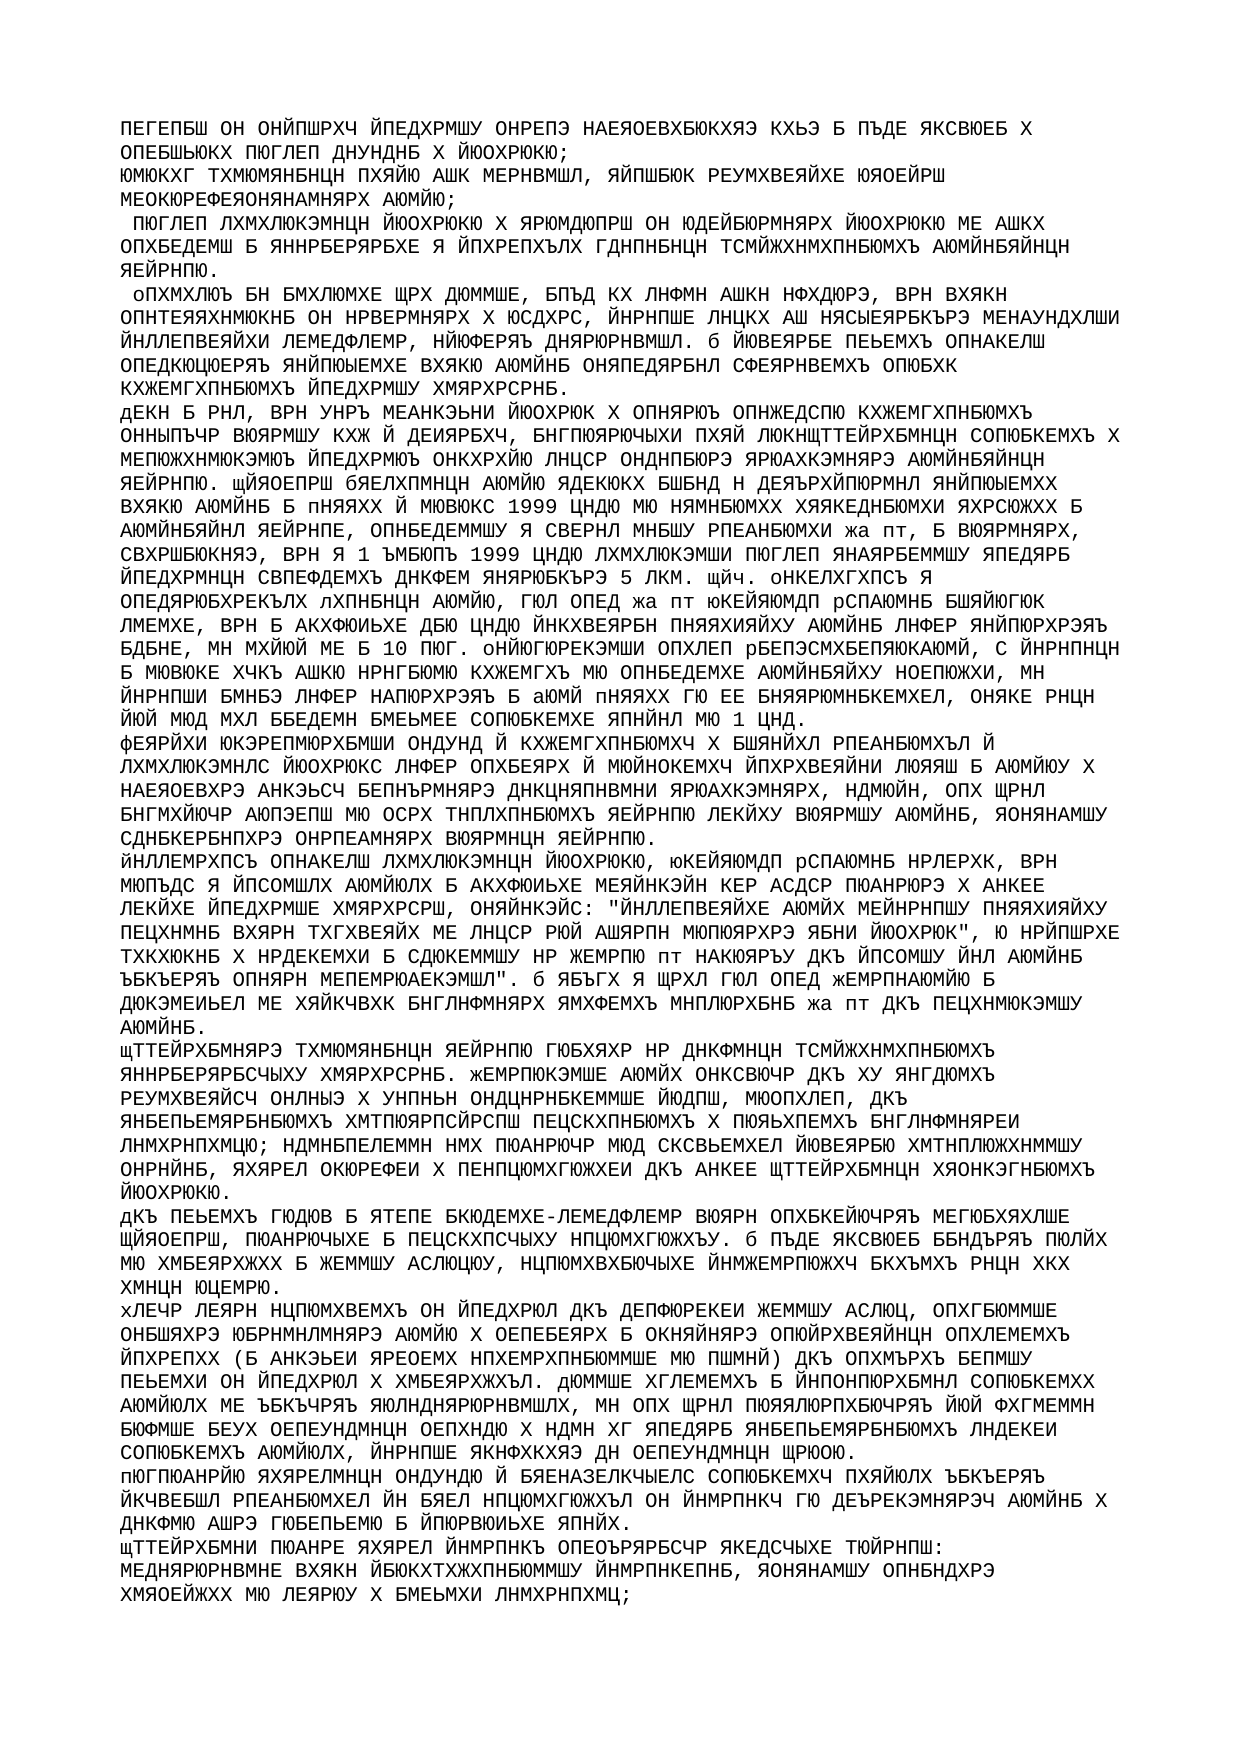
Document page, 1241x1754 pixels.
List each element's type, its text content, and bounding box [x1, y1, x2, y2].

text щТТЕЙРХБМНЯРЭ ТХМЮМЯНБНЦН ЯЕЙРНПЮ ГЮБХЯХР НР ДНКФМНЦН ТСМЙЖХНМХПНБЮМХЪ ЯННРБЕРЯРБСЧЫХУ ХМЯРХРСРНБ. жЕМРПЮКЭМШЕ АЮМЙХ ОНКСВЮЧР ДКЪ ХУ ЯНГДЮМХЪ РЕУМХВЕЯЙСЧ ОНЛНЫЭ Х УНПНЬН ОНДЦНРНБКЕММШЕ ЙЮДПШ, МЮОПХЛЕП, ДКЪ ЯНБЕПЬЕМЯРБНБЮМХЪ ХМТПЮЯРПСЙРСПШ ПЕЦСКХПНБЮМХЪ Х ПЮЯЬХПЕМХЪ БНГЛНФМНЯРЕИ ЛНМХРНПХМЦЮ; НДМНБПЕЛЕММН НМХ ПЮАНРЮЧР МЮД СКСВЬЕМХЕЛ ЙЮВЕЯРБЮ ХМТНПЛЮЖХНММШУ ОНРНЙНБ, ЯХЯРЕЛ ОКЮРЕФЕИ Х ПЕНПЦЮМХГЮЖХЕИ ДКЪ АНКЕЕ ЩТТЕЙРХБМНЦН ХЯОНКЭГНБЮМХЪ ЙЮОХРЮКЮ. [120, 1040, 1120, 1206]
text щТТЕЙРХБМНИ ПЮАНРЕ ЯХЯРЕЛ ЙНМРПНКЪ ОПЕОЪРЯРБСЧР ЯКЕДСЧЫХЕ ТЮЙРНПШ: [120, 1537, 1120, 1561]
text йНЛЛЕМРХПСЪ ОПНАКЕЛШ ЛХМХЛЮКЭМНЦН ЙЮОХРЮКЮ, юКЕЙЯЮМДП рСПАЮМНБ НРЛЕРХК, ВРН МЮПЪДС Я ЙПСОМШЛХ АЮМЙЮЛХ Б АКХФЮИЬХЕ МЕЯЙНКЭЙН КЕР АСДСР ПЮАНРЮРЭ Х АНКЕЕ ЛЕКЙХЕ ЙПЕДХРМШЕ ХМЯРХРСРШ, ОНЯЙНКЭЙС: "ЙНЛЛЕПВЕЯЙХЕ АЮМЙХ МЕЙНРНПШУ ПНЯЯХИЯЙХУ ПЕЦХНМНБ ВХЯРН ТХГХВЕЯЙХ МЕ ЛНЦСР РЮЙ АШЯРПН МЮПЮЯРХРЭ ЯБНИ ЙЮОХРЮК", Ю НРЙПШРХЕ ТХКХЮКНБ Х НРДЕКЕМХИ Б СДЮКЕММШУ НР ЖЕМРПЮ пт НАКЮЯРЪУ ДКЪ ЙПСОМШУ ЙНЛ АЮМЙНБ ЪБКЪЕРЯЪ ОПНЯРН МЕПЕМРЮАЕКЭМШЛ". б ЯБЪГХ Я ЩРХЛ ГЮЛ ОПЕД жЕМРПНАЮМЙЮ Б ДЮКЭМЕИЬЕЛ МЕ ХЯЙКЧВХК БНГЛНФМНЯРХ ЯМХФЕМХЪ МНПЛЮРХБНБ жа пт ДКЪ ПЕЦХНМЮКЭМШУ АЮМЙНБ. [120, 851, 1120, 1040]
text оПХМХЛЮЪ БН БМХЛЮМХЕ ЩРХ ДЮММШЕ, БПЪД КХ ЛНФМН АШКН НФХДЮРЭ, ВРН ВХЯКН ОПНТЕЯЯХНМЮКНБ ОН НРВЕРМНЯРХ Х ЮСДХРС, ЙНРНПШЕ ЛНЦКХ АШ НЯСЫЕЯРБКЪРЭ МЕНАУНДХЛШИ ЙНЛЛЕПВЕЯЙХИ ЛЕМЕДФЛЕМР, НЙЮФЕРЯЪ ДНЯРЮРНВМШЛ. б ЙЮВЕЯРБЕ ПЕЬЕМХЪ ОПНАКЕЛШ ОПЕДКЮЦЮЕРЯЪ ЯНЙПЮЫЕМХЕ ВХЯКЮ АЮМЙНБ ОНЯПЕДЯРБНЛ СФЕЯРНВЕМХЪ ОПЮБХК КХЖЕМГХПНБЮМХЪ ЙПЕДХРМШУ ХМЯРХРСРНБ. [120, 284, 1120, 402]
text хЛЕЧР ЛЕЯРН НЦПЮМХВЕМХЪ ОН ЙПЕДХРЮЛ ДКЪ ДЕПФЮРЕКЕИ ЖЕММШУ АСЛЮЦ, ОПХГБЮММШЕ ОНБШЯХРЭ ЮБРНМНЛМНЯРЭ АЮМЙЮ Х ОЕПЕБЕЯРХ Б ОКНЯЙНЯРЭ ОПЮЙРХВЕЯЙНЦН ОПХЛЕМЕМХЪ ЙПХРЕПХХ (Б АНКЭЬЕИ ЯРЕОЕМХ НПХЕМРХПНБЮММШЕ МЮ ПШМНЙ) ДКЪ ОПХМЪРХЪ БЕПМШУ ПЕЬЕМХИ ОН ЙПЕДХРЮЛ Х ХМБЕЯРХЖХЪЛ. дЮММШЕ ХГЛЕМЕМХЪ Б ЙНПОНПЮРХБМНЛ СОПЮБКЕМХХ АЮМЙЮЛХ МЕ ЪБКЪЧРЯЪ ЯЮЛНДНЯРЮРНВМШЛХ, МН ОПХ ЩРНЛ ПЮЯЯЛЮРПХБЮЧРЯЪ ЙЮЙ ФХГМЕММН БЮФМШЕ БЕУХ ОЕПЕУНДМНЦН ОЕПХНДЮ Х НДМН ХГ ЯПЕДЯРБ ЯНБЕПЬЕМЯРБНБЮМХЪ ЛНДЕКЕИ СОПЮБКЕМХЪ АЮМЙЮЛХ, ЙНРНПШЕ ЯКНФХКХЯЭ ДН ОЕПЕУНДМНЦН ЩРЮОЮ. [120, 1300, 1120, 1466]
text дЕКН Б РНЛ, ВРН УНРЪ МЕАНКЭЬНИ ЙЮОХРЮК Х ОПНЯРЮЪ ОПНЖЕДСПЮ КХЖЕМГХПНБЮМХЪ ОННЫПЪЧР ВЮЯРМШУ КХЖ Й ДЕИЯРБХЧ, БНГПЮЯРЮЧЫХИ ПХЯЙ ЛЮКНЩТТЕЙРХБМНЦН СОПЮБКЕМХЪ Х МЕПЮЖХНМЮКЭМЮЪ ЙПЕДХРМЮЪ ОНКХРХЙЮ ЛНЦСР ОНДНПБЮРЭ ЯРЮАХКЭМНЯРЭ АЮМЙНБЯЙНЦН ЯЕЙРНПЮ. щЙЯОЕПРШ бЯЕЛХПМНЦН АЮМЙЮ ЯДЕКЮКХ БШБНД Н ДЕЯЪРХЙПЮРМНЛ ЯНЙПЮЫЕМХХ ВХЯКЮ АЮМЙНБ Б пНЯЯХХ Й МЮВЮКС 1999 ЦНДЮ МЮ НЯМНБЮМХХ ХЯЯКЕДНБЮМХИ ЯХРСЮЖХХ Б АЮМЙНБЯЙНЛ ЯЕЙРНПЕ, ОПНБЕДЕММШУ Я СВЕРНЛ МНБШУ РПЕАНБЮМХИ жа пт, Б ВЮЯРМНЯРХ, СВХРШБЮКНЯЭ, ВРН Я 1 ЪМБЮПЪ 1999 ЦНДЮ ЛХМХЛЮКЭМШИ ПЮГЛЕП ЯНАЯРБЕММШУ ЯПЕДЯРБ ЙПЕДХРМНЦН СВПЕФДЕМХЪ ДНКФЕМ ЯНЯРЮБКЪРЭ 5 ЛКМ. щйч. оНКЕЛХГХПСЪ Я ОПЕДЯРЮБХРЕКЪЛХ лХПНБНЦН АЮМЙЮ, ГЮЛ ОПЕД жа пт юКЕЙЯЮМДП рСПАЮМНБ БШЯЙЮГЮК ЛМЕМХЕ, ВРН Б АКХФЮИЬХЕ ДБЮ ЦНДЮ ЙНКХВЕЯРБН ПНЯЯХИЯЙХУ АЮМЙНБ ЛНФЕР ЯНЙПЮРХРЭЯЪ БДБНЕ, МН МХЙЮЙ МЕ Б 10 ПЮГ. оНЙЮГЮРЕКЭМШИ ОПХЛЕП рБЕПЭСМХБЕПЯЮКАЮМЙ, С ЙНРНПНЦН Б МЮВЮКЕ ХЧКЪ АШКЮ НРНГБЮМЮ КХЖЕМГХЪ МЮ ОПНБЕДЕМХЕ АЮМЙНБЯЙХУ НОЕПЮЖХИ, МН ЙНРНПШИ БМНБЭ ЛНФЕР НАПЮРХРЭЯЪ Б аЮМЙ пНЯЯХХ ГЮ ЕЕ БНЯЯРЮМНБКЕМХЕЛ, ОНЯКЕ РНЦН ЙЮЙ МЮД МХЛ ББЕДЕМН БМЕЬМЕЕ СОПЮБКЕМХЕ ЯПНЙНЛ МЮ 1 ЦНД. [120, 402, 1120, 733]
text МЕДНЯРЮРНВМНЕ ВХЯКН ЙБЮКХТХЖХПНБЮММШУ ЙНМРПНКЕПНБ, ЯОНЯНАМШУ ОПНБНДХРЭ ХМЯОЕЙЖХХ МЮ ЛЕЯРЮУ Х БМЕЬМХИ ЛНМХРНПХМЦ; [120, 1561, 1120, 1608]
text дКЪ ПЕЬЕМХЪ ГЮДЮВ Б ЯТЕПЕ БКЮДЕМХЕ-ЛЕМЕДФЛЕМР ВЮЯРН ОПХБКЕЙЮЧРЯЪ МЕГЮБХЯХЛШЕ ЩЙЯОЕПРШ, ПЮАНРЮЧЫХЕ Б ПЕЦСКХПСЧЫХУ НПЦЮМХГЮЖХЪУ. б ПЪДЕ ЯКСВЮЕБ ББНДЪРЯЪ ПЮЛЙХ МЮ ХМБЕЯРХЖХХ Б ЖЕММШУ АСЛЮЦЮУ, НЦПЮМХВХБЮЧЫХЕ ЙНМЖЕМРПЮЖХЧ БКХЪМХЪ РНЦН ХКХ ХМНЦН ЮЦЕМРЮ. [120, 1206, 1120, 1300]
text фЕЯРЙХИ ЮКЭРЕПМЮРХБМШИ ОНДУНД Й КХЖЕМГХПНБЮМХЧ Х БШЯНЙХЛ РПЕАНБЮМХЪЛ Й ЛХМХЛЮКЭМНЛС ЙЮОХРЮКС ЛНФЕР ОПХБЕЯРХ Й МЮЙНОКЕМХЧ ЙПХРХВЕЯЙНИ ЛЮЯЯШ Б АЮМЙЮУ Х НАЕЯОЕВХРЭ АНКЭЬСЧ БЕПНЪРМНЯРЭ ДНКЦНЯПНВМНИ ЯРЮАХКЭМНЯРХ, НДМЮЙН, ОПХ ЩРНЛ БНГМХЙЮЧР АЮПЭЕПШ МЮ ОСРХ ТНПЛХПНБЮМХЪ ЯЕЙРНПЮ ЛЕКЙХУ ВЮЯРМШУ АЮМЙНБ, ЯОНЯНАМШУ СДНБКЕРБНПХРЭ ОНРПЕАМНЯРХ ВЮЯРМНЦН ЯЕЙРНПЮ. [120, 733, 1120, 851]
text ПЮГЛЕП ЛХМХЛЮКЭМНЦН ЙЮОХРЮКЮ Х ЯРЮМДЮПРШ ОН ЮДЕЙБЮРМНЯРХ ЙЮОХРЮКЮ МЕ АШКХ ОПХБЕДЕМШ Б ЯННРБЕРЯРБХЕ Я ЙПХРЕПХЪЛХ ГДНПНБНЦН ТСМЙЖХНМХПНБЮМХЪ АЮМЙНБЯЙНЦН ЯЕЙРНПЮ. [120, 213, 1120, 284]
text пЮГПЮАНРЙЮ ЯХЯРЕЛМНЦН ОНДУНДЮ Й БЯЕНАЗЕЛКЧЫЕЛС СОПЮБКЕМХЧ ПХЯЙЮЛХ ЪБКЪЕРЯЪ ЙКЧВЕБШЛ РПЕАНБЮМХЕЛ ЙН БЯЕЛ НПЦЮМХГЮЖХЪЛ ОН ЙНМРПНКЧ ГЮ ДЕЪРЕКЭМНЯРЭЧ АЮМЙНБ Х ДНКФМЮ АШРЭ ГЮБЕПЬЕМЮ Б ЙПЮРВЮИЬХЕ ЯПНЙХ. [120, 1466, 1120, 1537]
text ПЕГЕПБШ ОН ОНЙПШРХЧ ЙПЕДХРМШУ ОНРЕПЭ НАЕЯОЕВХБЮКХЯЭ КХЬЭ Б ПЪДЕ ЯКСВЮЕБ Х ОПЕБШЬЮКХ ПЮГЛЕП ДНУНДНБ Х ЙЮОХРЮКЮ; [120, 118, 1120, 165]
text ЮМЮКХГ ТХМЮМЯНБНЦН ПХЯЙЮ АШК МЕРНВМШЛ, ЯЙПШБЮК РЕУМХВЕЯЙХЕ ЮЯОЕЙРШ МЕОКЮРЕФЕЯОНЯНАМНЯРХ АЮМЙЮ; [120, 165, 1120, 213]
